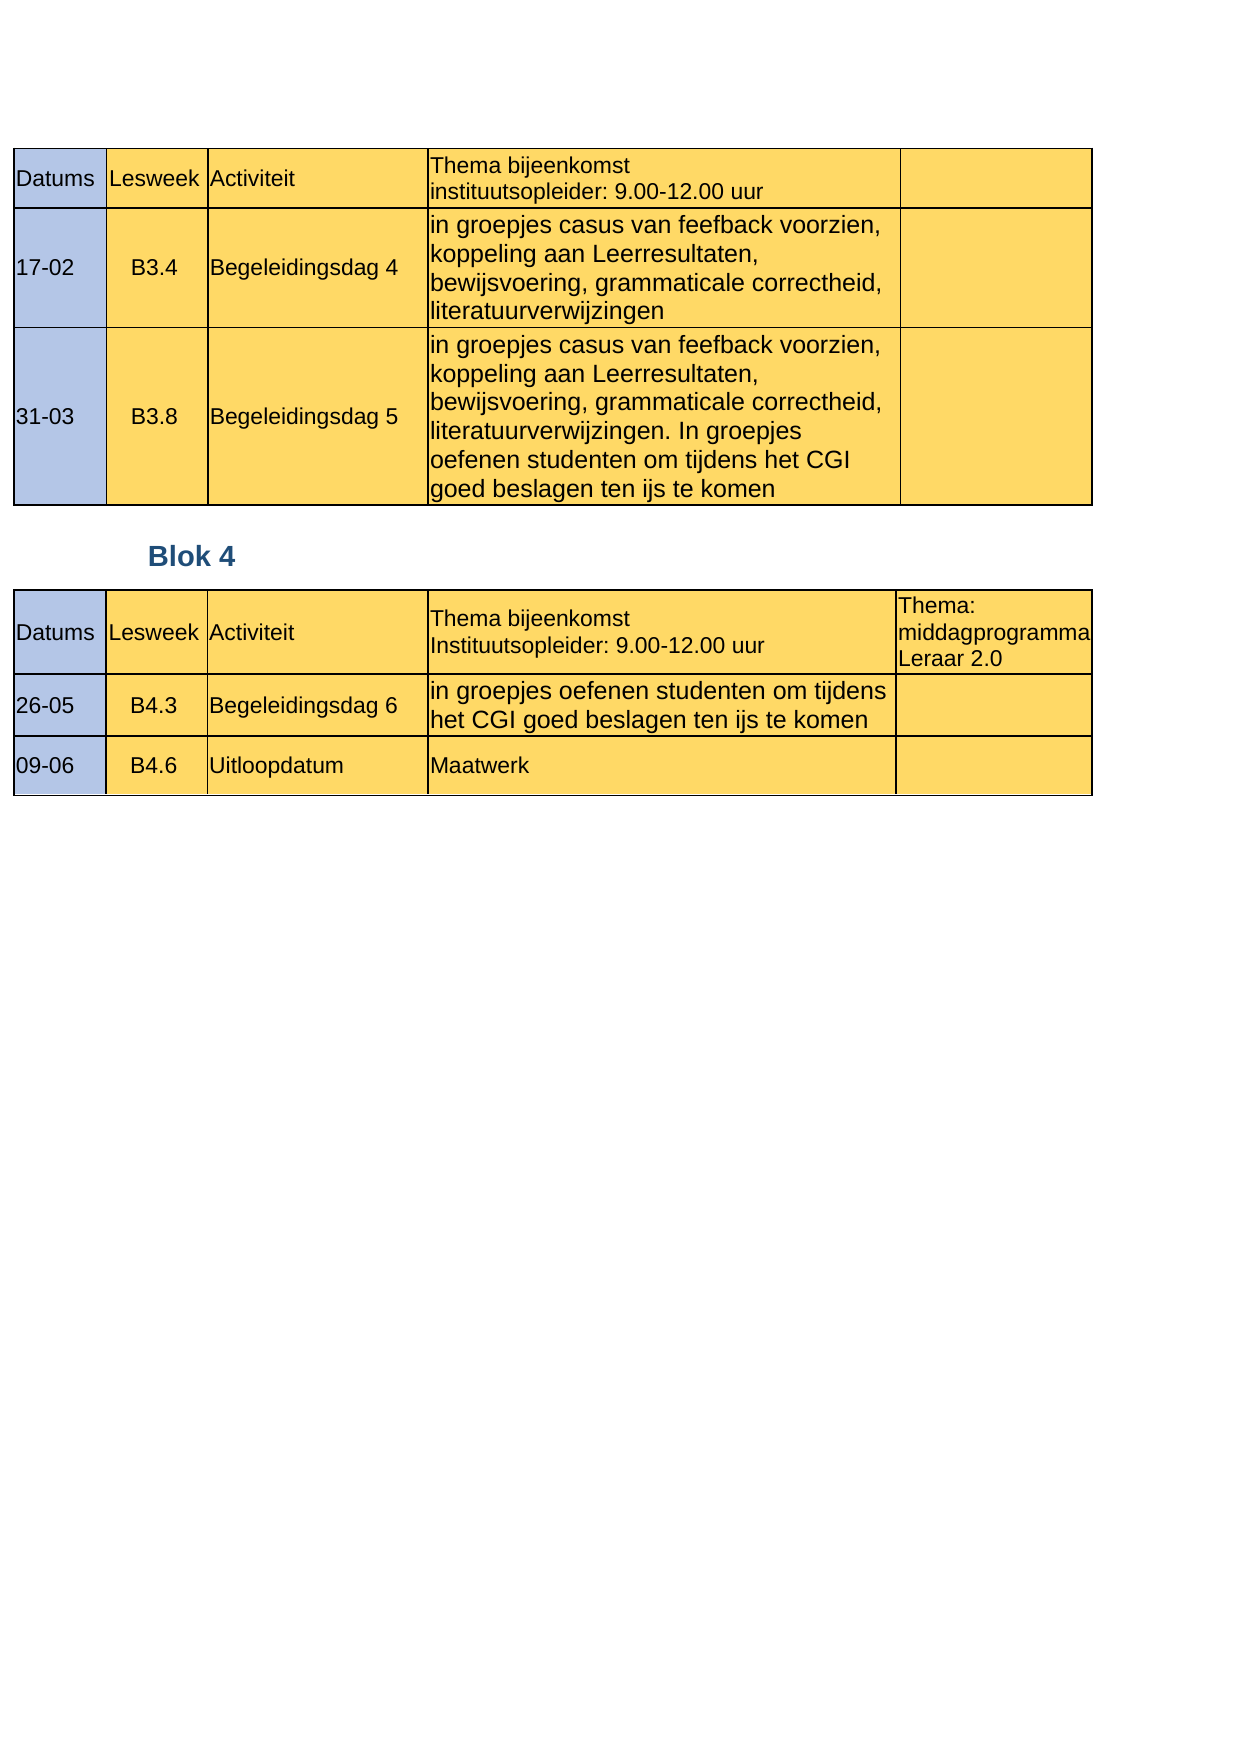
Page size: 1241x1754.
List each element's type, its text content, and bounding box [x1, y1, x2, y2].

table_cell Begeleidingsdag 4 [209, 209, 427, 327]
table_cell Begeleidingsdag 6 [208, 675, 427, 735]
table_cell B3.4 [107, 209, 207, 327]
table_cell 31-03 [15, 328, 106, 504]
table_cell [897, 737, 1091, 794]
table_cell 09-06 [15, 737, 105, 794]
table_header Datums [15, 591, 105, 673]
table_cell [901, 328, 1091, 504]
table_cell 26-05 [15, 675, 105, 735]
table_cell in groepjes casus van feefback voorzien, koppeling aan Leerresultaten, bewijsvoering, grammaticale correctheid, literatuurverwijzingen [429, 209, 900, 327]
table_cell 17-02 [15, 209, 106, 327]
table_header Activiteit [209, 149, 427, 207]
table_header [901, 149, 1091, 207]
table_header Thema bijeenkomst instituutsopleider: 9.00-12.00 uur [429, 149, 900, 207]
table_header Datums [15, 149, 106, 207]
table_header Thema bijeenkomst Instituutsopleider: 9.00-12.00 uur [429, 591, 895, 673]
table_cell Begeleidingsdag 5 [209, 328, 427, 504]
table_header Lesweek [107, 149, 207, 207]
table_cell in groepjes casus van feefback voorzien, koppeling aan Leerresultaten, bewijsvoering, grammaticale correctheid, literatuurverwijzingen. In groepjes oefenen studenten om tijdens het CGI goed beslagen ten ijs te komen [429, 328, 900, 504]
table_cell [901, 209, 1091, 327]
table_cell B4.3 [107, 675, 207, 735]
table_header Thema: middagprogramma Leraar 2.0 [897, 591, 1091, 673]
table_cell in groepjes oefenen studenten om tijdens het CGI goed beslagen ten ijs te komen [429, 675, 895, 735]
table_cell Uitloopdatum [208, 737, 427, 794]
table_cell [897, 675, 1091, 735]
table_cell B4.6 [107, 737, 207, 794]
text Blok 4 [148, 539, 1093, 572]
table_header Lesweek [107, 591, 207, 673]
table_cell B3.8 [107, 328, 207, 504]
table_cell Maatwerk [429, 737, 895, 794]
table_header Activiteit [208, 591, 427, 673]
